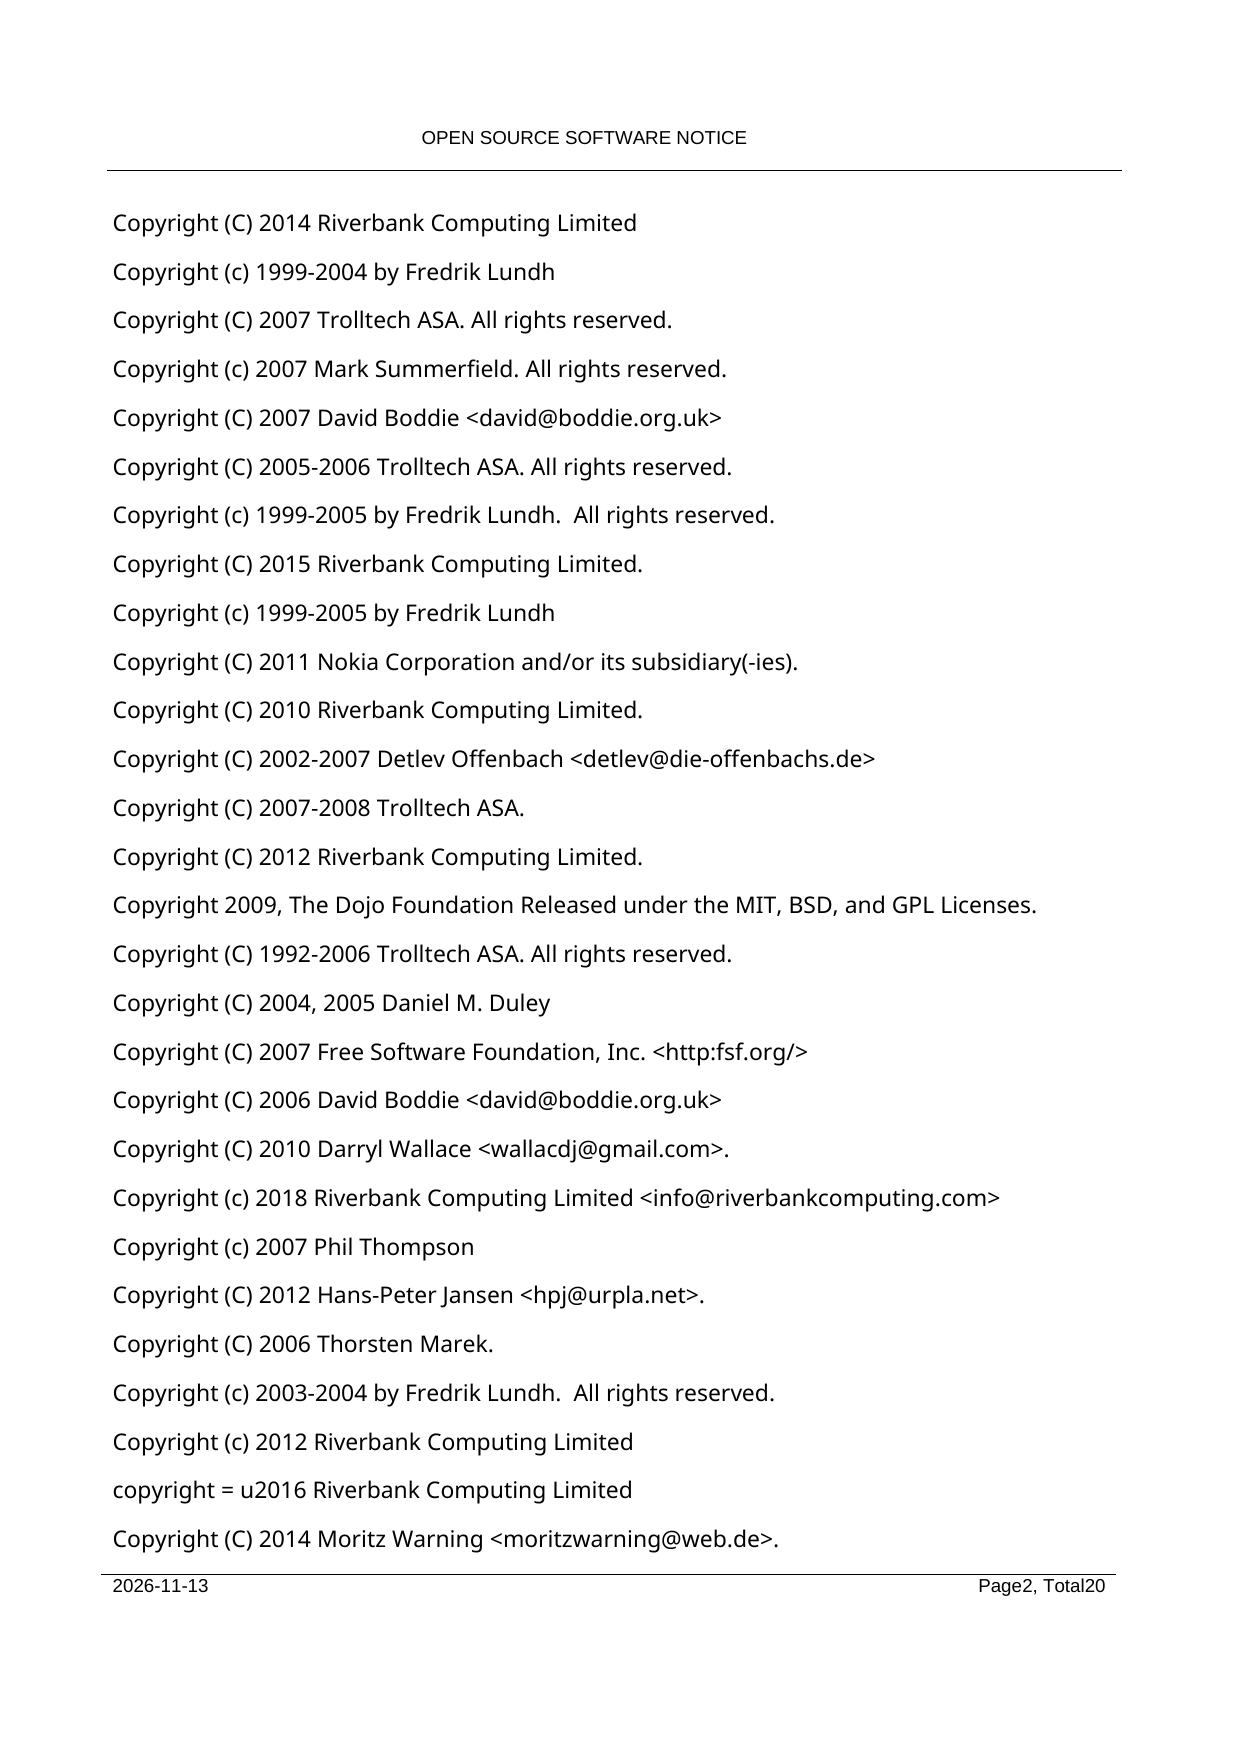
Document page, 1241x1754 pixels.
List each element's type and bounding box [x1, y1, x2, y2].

text [112, 206, 1128, 1555]
